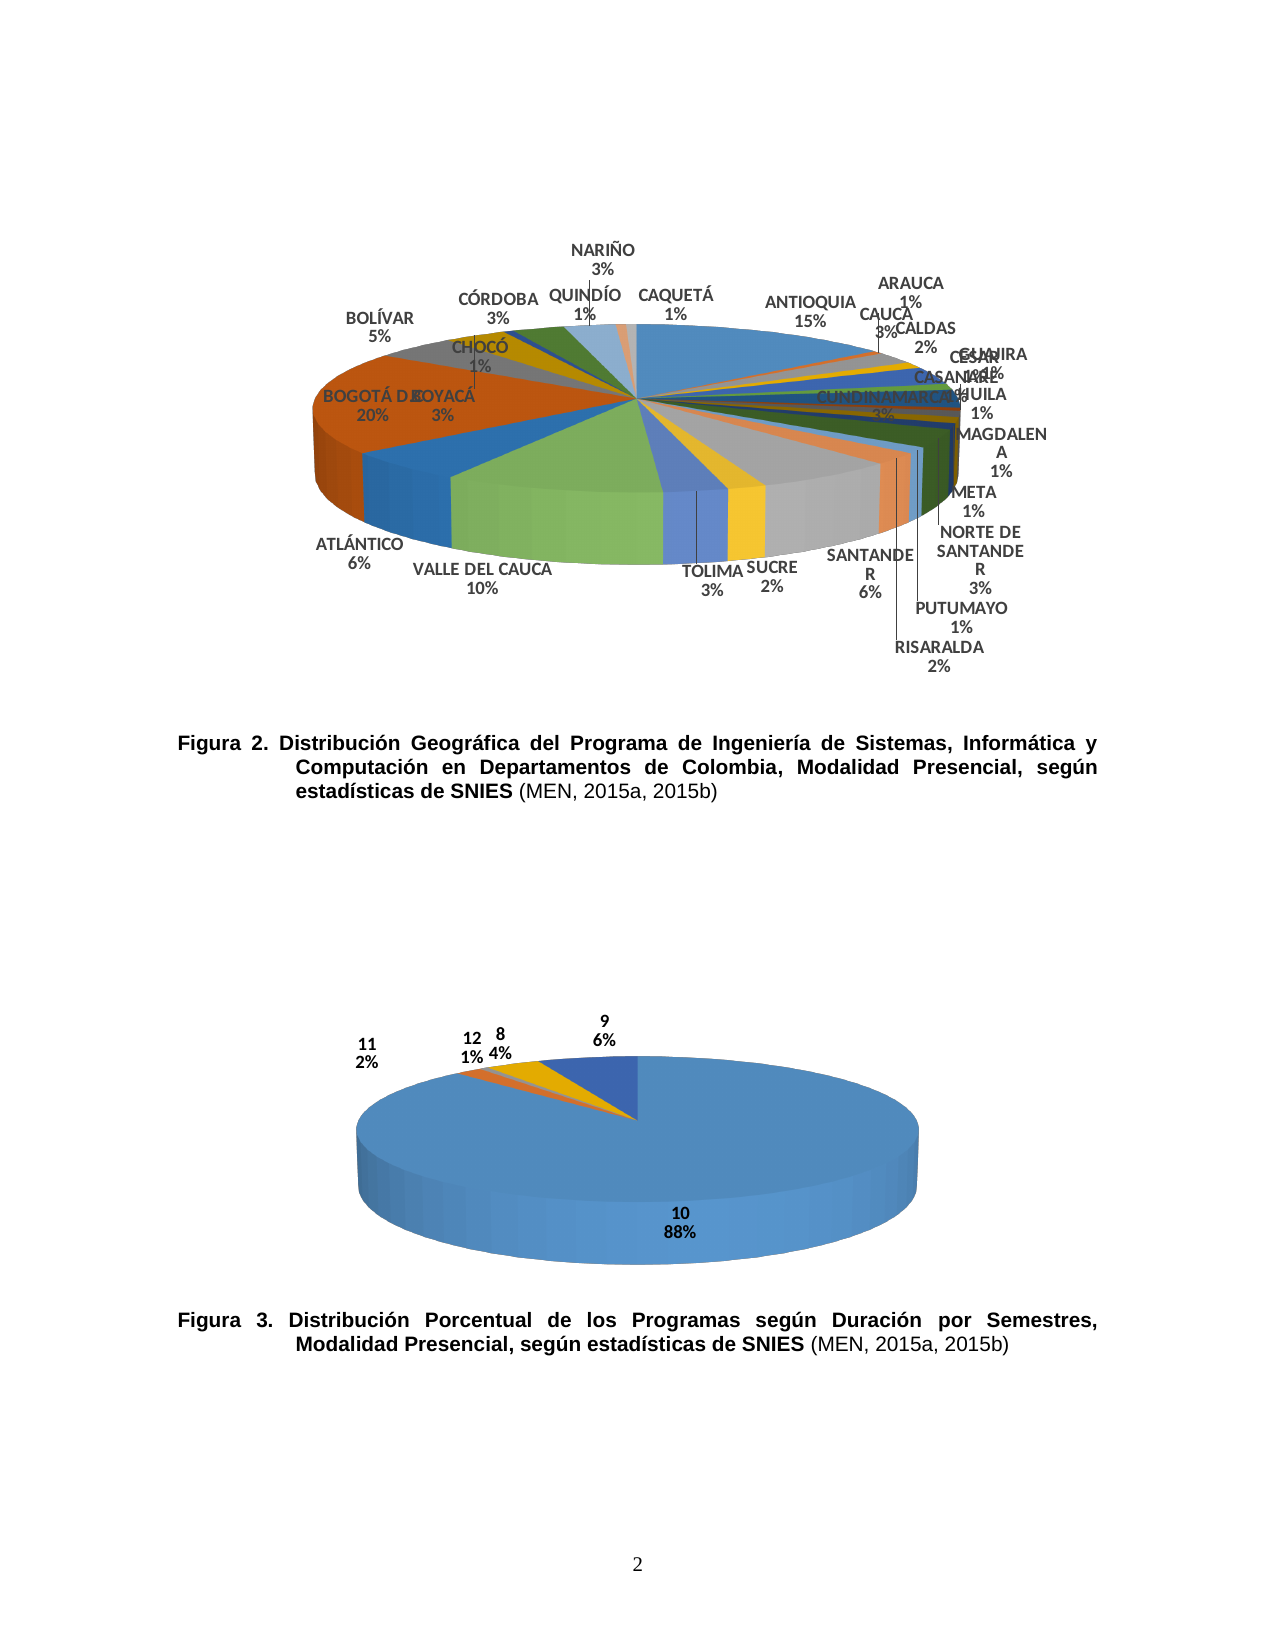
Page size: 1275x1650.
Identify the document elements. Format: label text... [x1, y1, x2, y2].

text Figura 3. Distribución Porcentual de los Programas según Duración por Semestres, Modalidad Presencial, según estadísticas de SNIES (MEN, 2015a, 2015b) [177, 1308, 1098, 1356]
text Figura 2. Distribución Geográfica del Programa de Ingeniería de Sistemas, Informática y Computación en Departamentos de Colombia, Modalidad Presencial, según estadísticas de SNIES (MEN, 2015a, 2015b) [177, 731, 1098, 803]
